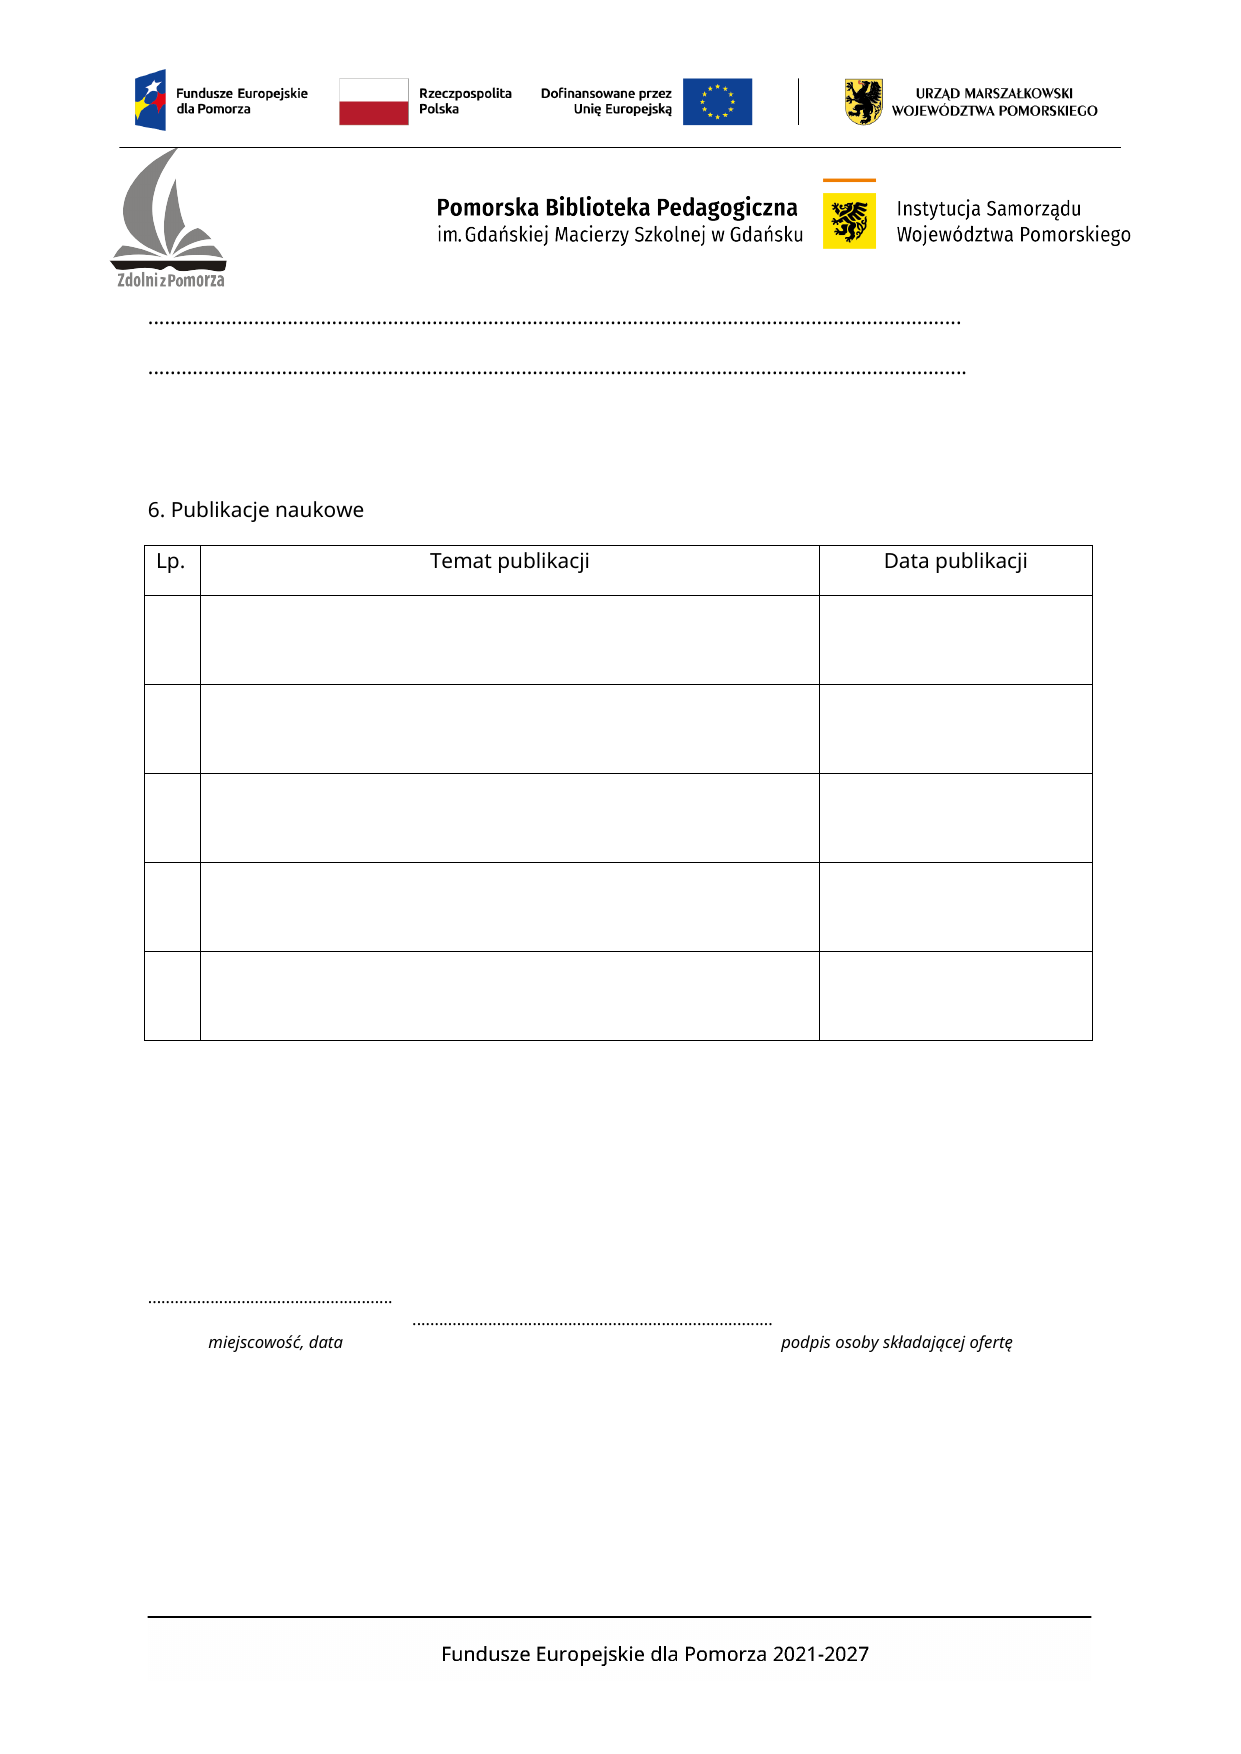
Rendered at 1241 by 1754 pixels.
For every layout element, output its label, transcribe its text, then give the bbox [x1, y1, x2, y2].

table_header Lp. [145, 546, 200, 595]
text .................................................................................................................................................. [148, 302, 1093, 331]
table_header Temat publikacji [201, 546, 819, 595]
table_cell [820, 774, 1092, 862]
table_cell [201, 596, 819, 684]
text ................................................................................................................................................... [148, 352, 1093, 380]
table_cell [820, 685, 1092, 773]
table_cell [820, 596, 1092, 684]
table_header Data publikacji [820, 546, 1092, 595]
table_cell [820, 863, 1092, 951]
picture [109, 53, 1121, 287]
text miejscowość, data podpis osoby składającej ofertę [148, 1331, 1093, 1353]
picture [431, 176, 1135, 249]
table_cell [145, 685, 200, 773]
picture [147, 1616, 1092, 1681]
table_cell [145, 596, 200, 684]
table_cell [201, 685, 819, 773]
text ....................................................... ................................................................................. [148, 1285, 1093, 1331]
table_cell [201, 863, 819, 951]
text 6. Publikacje naukowe [148, 495, 1093, 524]
table_cell [145, 863, 200, 951]
table_cell [820, 952, 1092, 1040]
table_cell [201, 952, 819, 1040]
table_cell [201, 774, 819, 862]
table_cell [145, 774, 200, 862]
table_cell [145, 952, 200, 1040]
